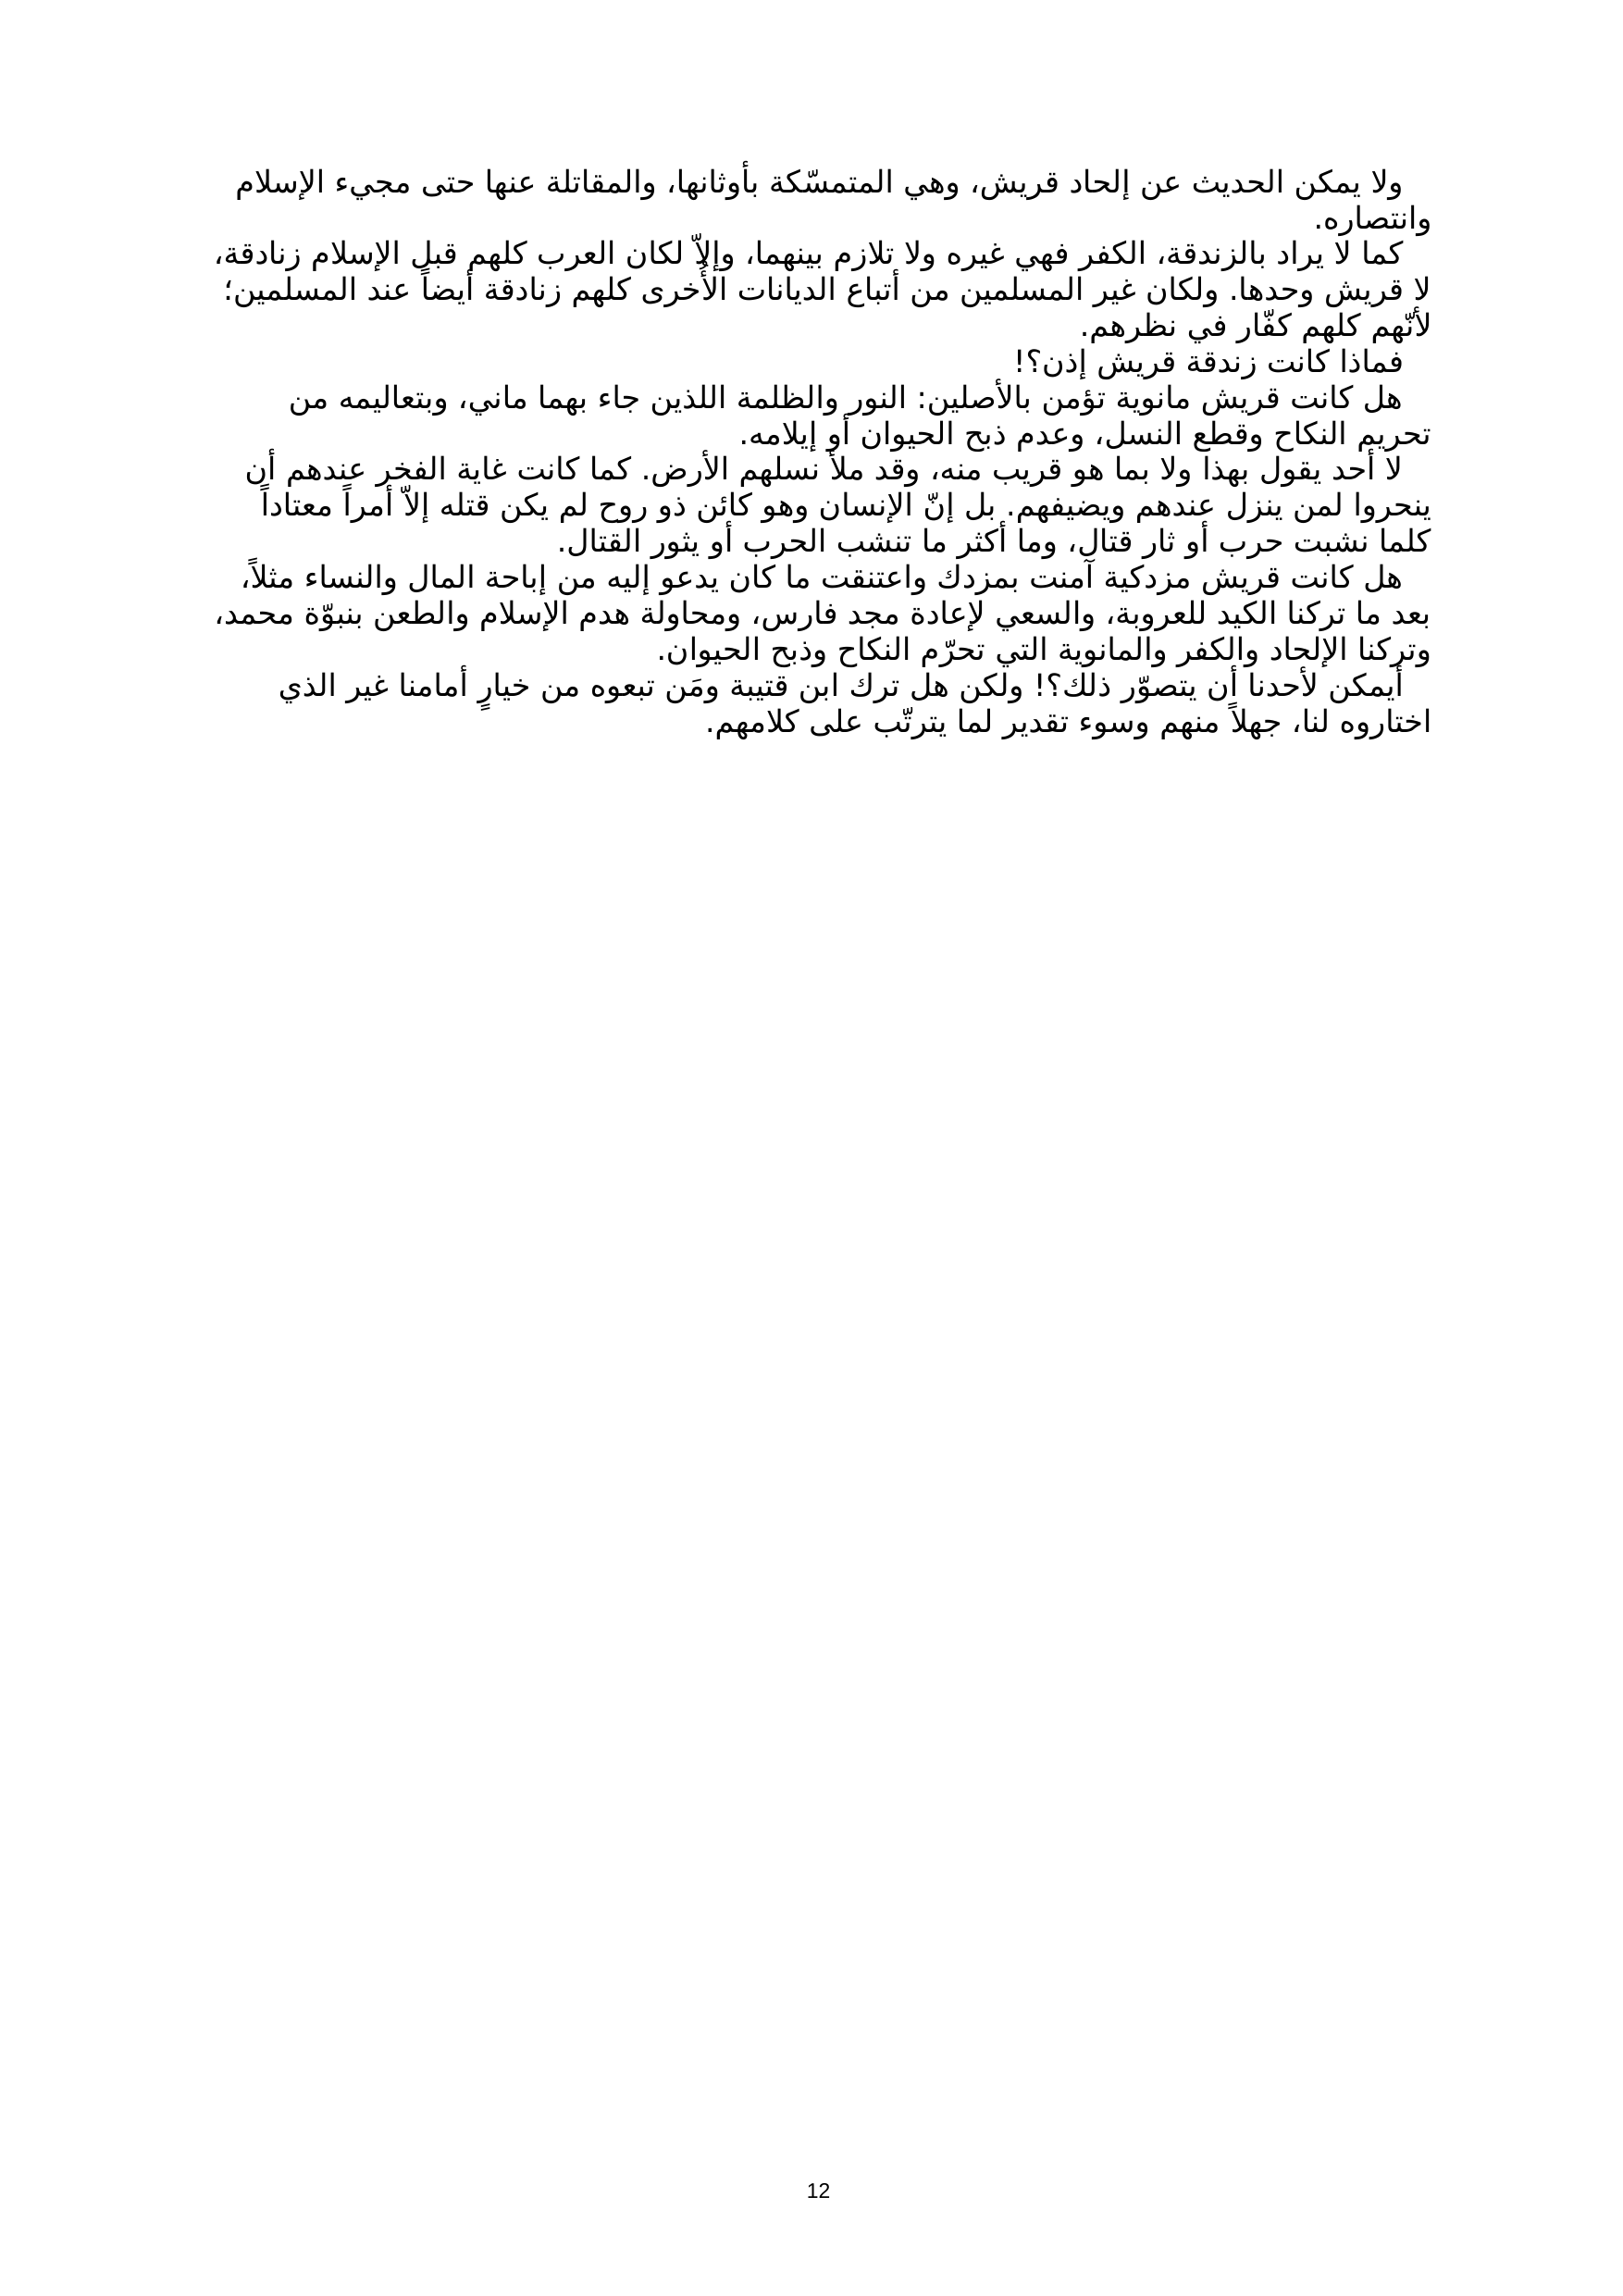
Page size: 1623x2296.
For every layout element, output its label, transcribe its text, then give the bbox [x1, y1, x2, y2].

text فماذا كانت زندقة قريش إذن؟! [205, 343, 1431, 379]
text كما لا يراد بالزندقة، الكفر فهي غيره ولا تلازم بينهما، وإلاّ لكان العرب كلهم قبل الإسلام زنادقة، لا قريش وحدها. ولكان غير المسلمين من أتباع الديانات الأُخرى كلهم زنادقة أيضاً عند المسلمين؛ لأنّهم كلهم كفّار في نظرهم. [205, 236, 1431, 343]
text لا أحد يقول بهذا ولا بما هو قريب منه، وقد ملأ نسلهم الأرض. كما كانت غاية الفخر عندهم أن ينحروا لمن ينزل عندهم ويضيفهم. بل إنّ الإنسان وهو كائن ذو روح لم يكن قتله إلاّ أمراً معتاداً كلما نشبت حرب أو ثار قتال، وما أكثر ما تنشب الحرب أو يثور القتال. [205, 452, 1431, 559]
text هل كانت قريش مانوية تؤمن بالأصلين: النور والظلمة اللذين جاء بهما ماني، وبتعاليمه من تحريم النكاح وقطع النسل، وعدم ذبح الحيوان أو إيلامه. [205, 379, 1431, 452]
text هل كانت قريش مزدكية آمنت بمزدك واعتنقت ما كان يدعو إليه من إباحة المال والنساء مثلاً، بعد ما تركنا الكيد للعروبة، والسعي لإعادة مجد فارس، ومحاولة هدم الإسلام والطعن بنبوّة محمد، وتركنا الإلحاد والكفر والمانوية التي تحرّم النكاح وذبح الحيوان. [205, 559, 1431, 667]
text أيمكن لأحدنا أن يتصوّر ذلك؟! ولكن هل ترك ابن قتيبة ومَن تبعوه من خيارٍ أمامنا غير الذي اختاروه لنا، جهلاً منهم وسوء تقدير لما يترتّب على كلامهم. [205, 667, 1431, 739]
text ولا يمكن الحديث عن إلحاد قريش، وهي المتمسّكة بأوثانها، والمقاتلة عنها حتى مجيء الإسلام وانتصاره. [205, 164, 1431, 236]
